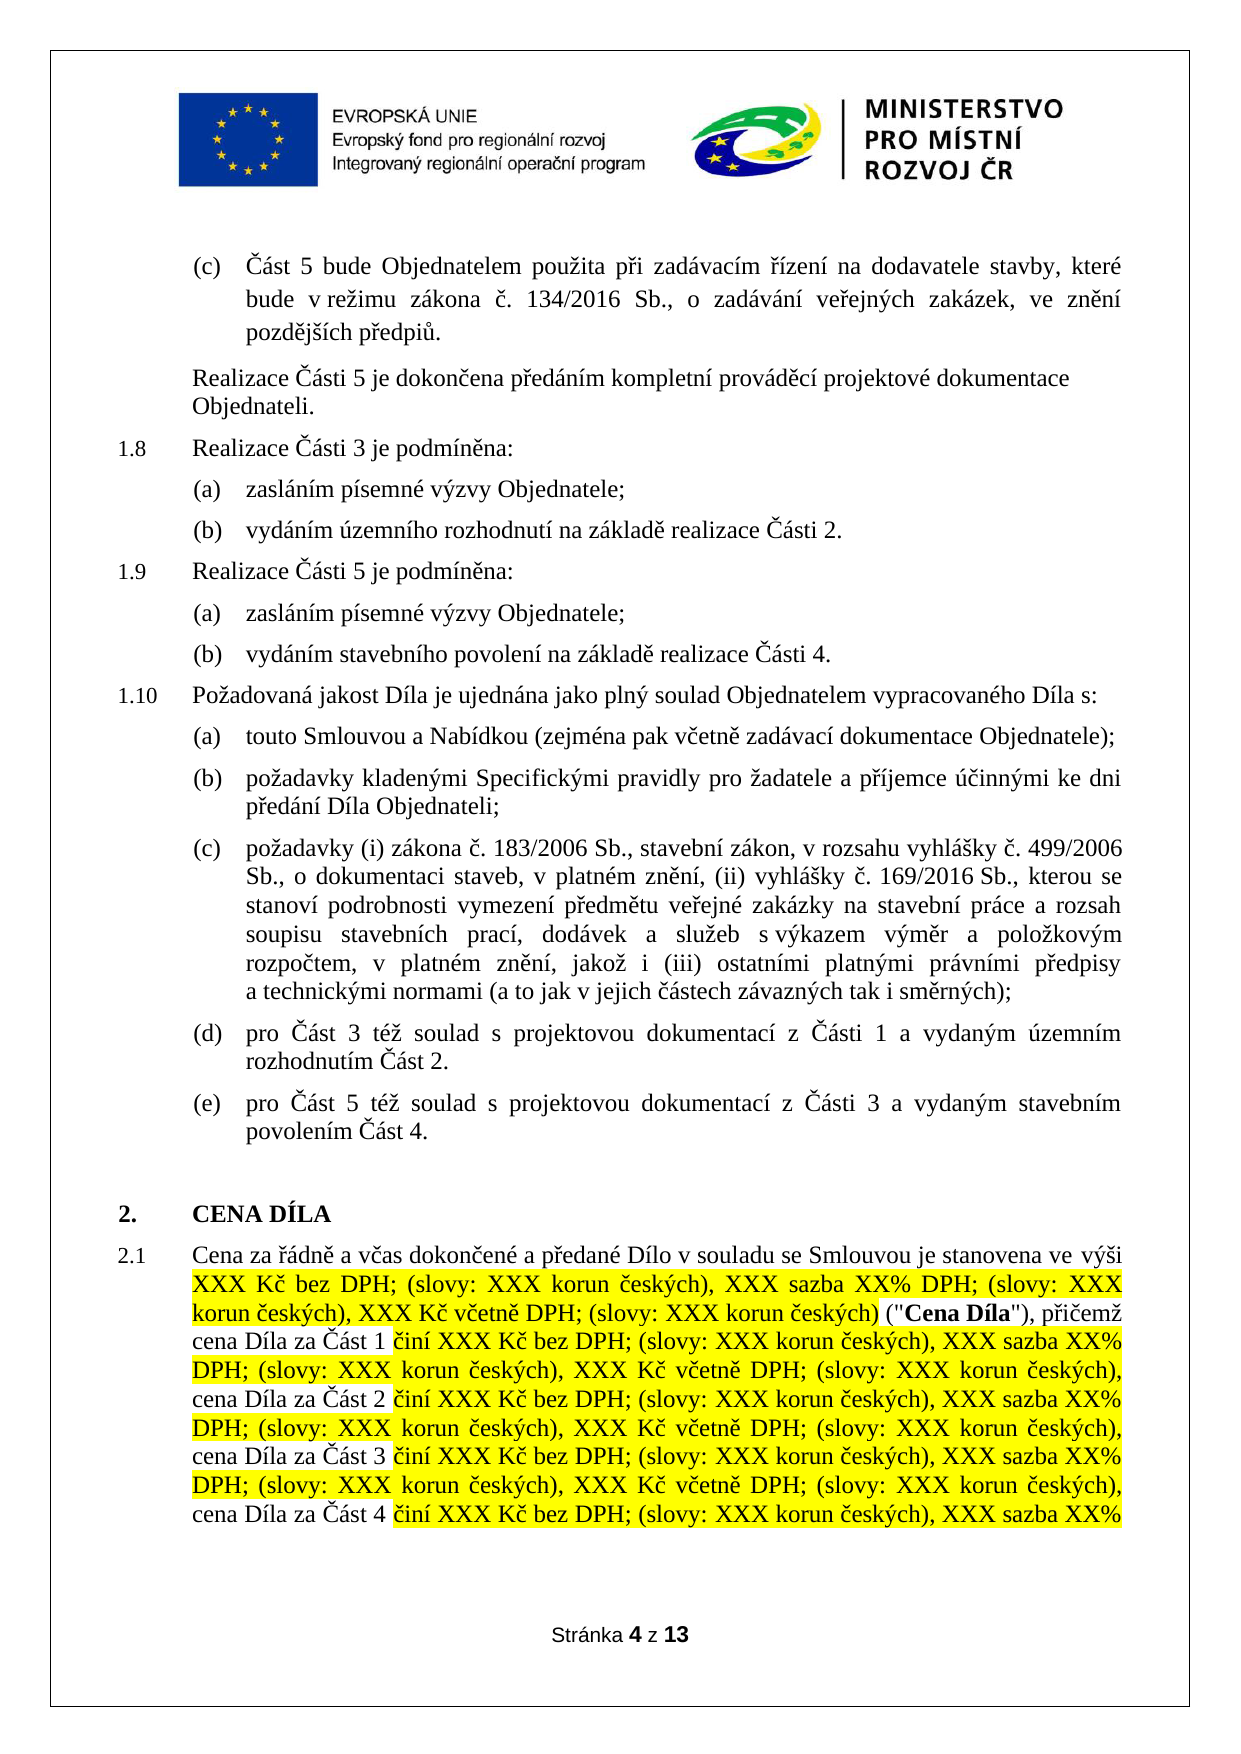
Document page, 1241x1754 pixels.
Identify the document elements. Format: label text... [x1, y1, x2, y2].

list vydáním stavebního povolení na základě realizace Části 4. [193, 639, 1122, 668]
list Část 5 bude Objednatelem použita při zadávacím řízení na dodavatele stavby, které bude v režimu zákona č. 134/2016 Sb., o zadávání veřejných zakázek, ve znění pozdějších předpiů. [193, 251, 1122, 346]
list zasláním písemné výzvy Objednatele; [193, 598, 1122, 626]
text Realizace Části 5 je dokončena předáním kompletní prováděcí projektové dokumentace Objednateli. [192, 363, 1122, 420]
subtitle požadavky (i) zákona č. 183/2006 Sb., stavební zákon, v rozsahu vyhlášky č. 499/2006 Sb., o dokumentaci staveb, v platném znění, (ii) vyhlášky č. 169/2016 Sb., kterou se stanoví podrobnosti vymezení předmětu veřejné zakázky na stavební práce a rozsah soupisu stavebních prací, dodávek a služeb s výkazem výměr a položkovým rozpočtem, v platném znění, jakož i (iii) ostatními platnými právními předpisy a technickými normami (a to jak v jejich částech závazných tak i směrných); [193, 833, 1122, 1005]
list zasláním písemné výzvy Objednatele; [193, 474, 1122, 503]
subtitle Realizace Části 3 je podmíněna: [117, 433, 1122, 461]
subtitle požadavky kladenými Specifickými pravidly pro žadatele a příjemce účinnými ke dni předání Díla Objednateli; [193, 763, 1122, 820]
subtitle pro Část 5 též soulad s projektovou dokumentací z Části 3 a vydaným stavebním povolením Část 4. [193, 1088, 1122, 1145]
subtitle Realizace Části 5 je podmíněna: [117, 556, 1122, 585]
subtitle pro Část 3 též soulad s projektovou dokumentací z Části 1 a vydaným územním rozhodnutím Část 2. [193, 1018, 1122, 1075]
subtitle Požadovaná jakost Díla je ujednána jako plný soulad Objednatelem vypracovaného Díla s: [117, 680, 1122, 709]
subtitle CENA DÍLA [118, 1199, 1122, 1228]
list vydáním územního rozhodnutí na základě realizace Části 2. [193, 515, 1122, 544]
subtitle touto Smlouvou a Nabídkou (zejména pak včetně zadávací dokumentace Objednatele); [193, 721, 1122, 750]
picture [147, 61, 1093, 217]
